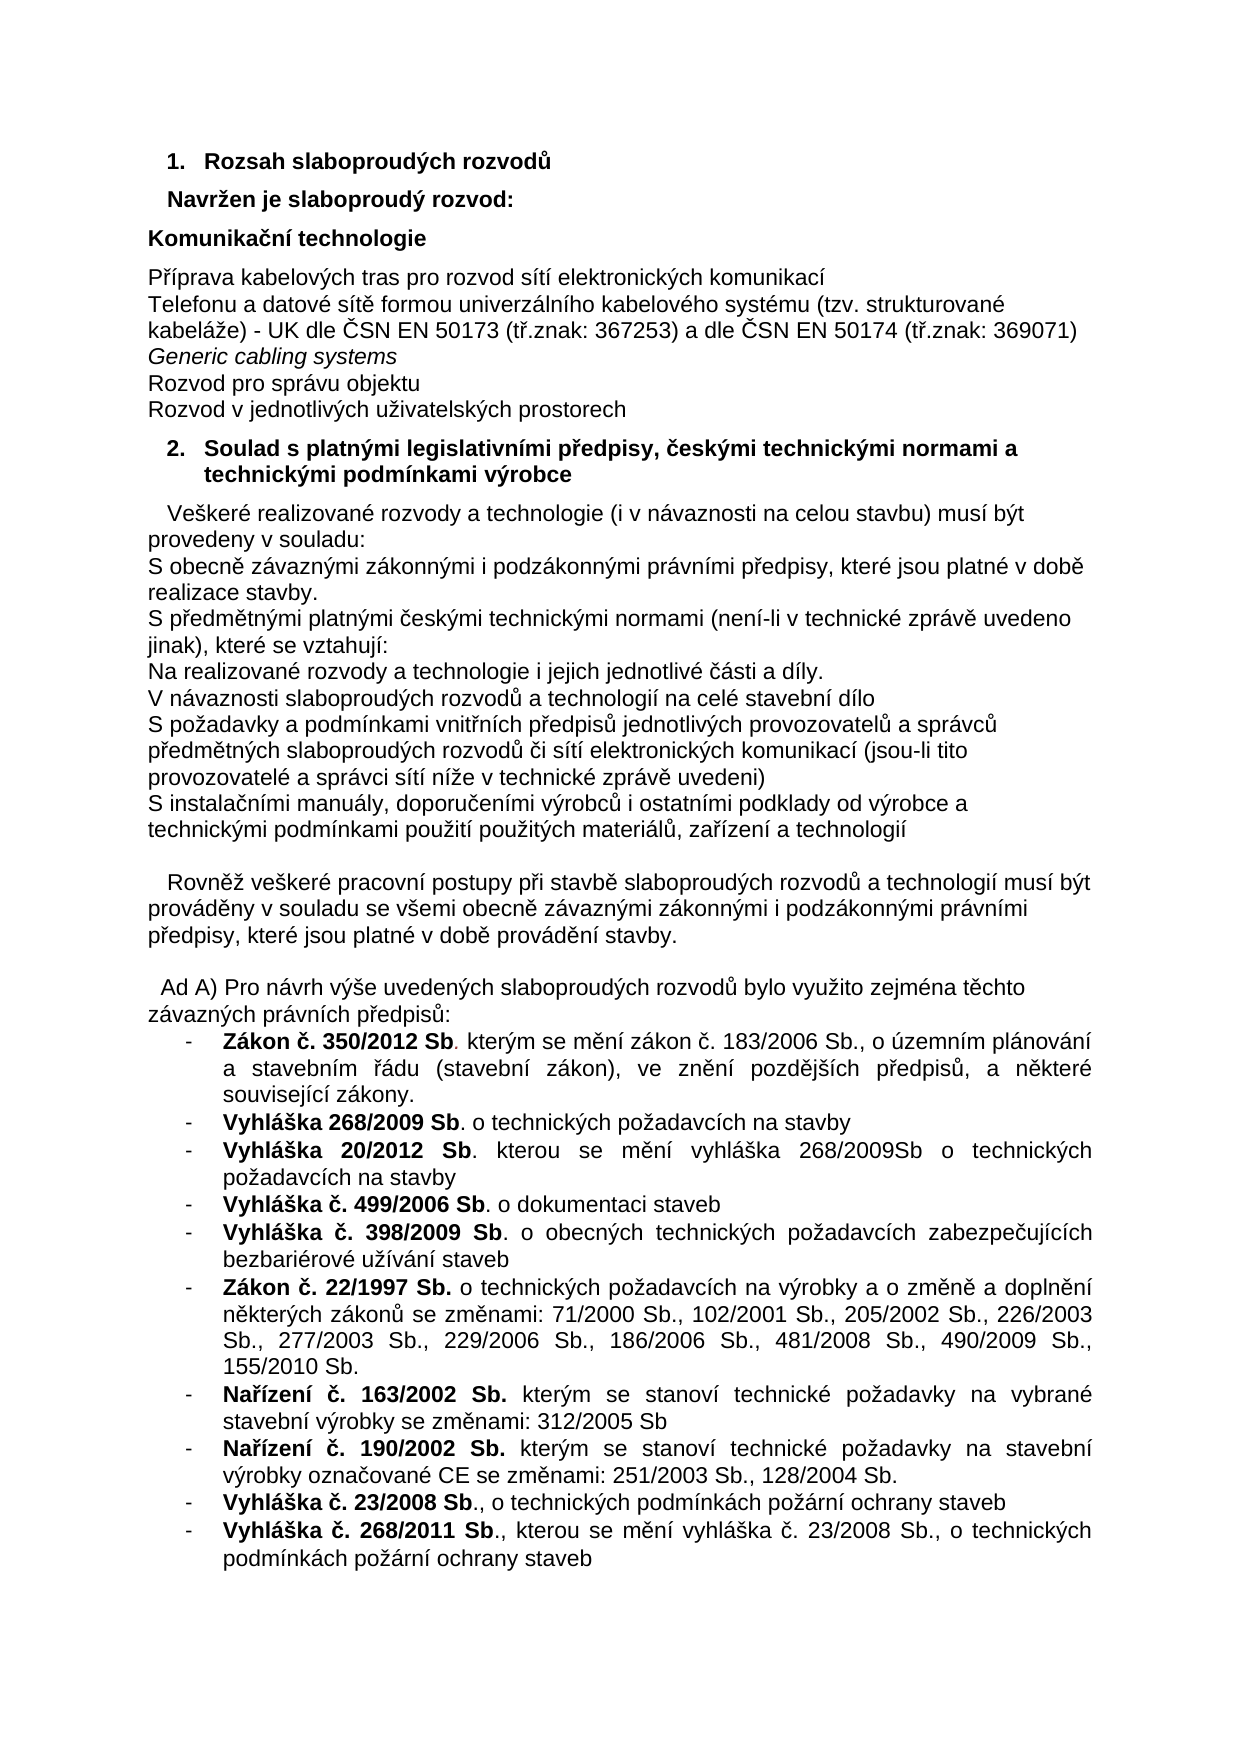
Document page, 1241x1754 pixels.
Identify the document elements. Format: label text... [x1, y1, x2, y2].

subtitle Navržen je slaboproudý rozvod: [148, 186, 1093, 213]
subtitle Rozsah slaboproudých rozvodů [166, 148, 1093, 174]
list Vyhláška 268/2009 Sb. o technických požadavcích na stavby [185, 1108, 1093, 1136]
list Nařízení č. 163/2002 Sb. kterým se stanoví technické požadavky na vybrané stavební výrobky se změnami: 312/2005 Sb [185, 1380, 1093, 1434]
text Rozvod pro správu objektu [148, 369, 1093, 396]
list Vyhláška 20/2012 Sb. kterou se mění vyhláška 268/2009Sb o technických požadavcích na stavby [185, 1136, 1093, 1190]
text S požadavky a podmínkami vnitřních předpisů jednotlivých provozovatelů a správců předmětných slaboproudých rozvodů či sítí elektronických komunikací (jsou-li tito provozovatelé a správci sítí níže v technické zprávě uvedeni) [148, 711, 1093, 790]
text Ad A) Pro návrh výše uvedených slaboproudých rozvodů bylo využito zejména těchto závazných právních předpisů: [148, 974, 1093, 1027]
text Rovněž veškeré pracovní postupy při stavbě slaboproudých rozvodů a technologií musí být prováděny v souladu se všemi obecně závaznými zákonnými i podzákonnými právními předpisy, které jsou platné v době provádění stavby. [148, 869, 1093, 948]
list Nařízení č. 190/2002 Sb. kterým se stanoví technické požadavky na stavební výrobky označované CE se změnami: 251/2003 Sb., 128/2004 Sb. [185, 1434, 1093, 1488]
list Vyhláška č. 499/2006 Sb. o dokumentaci staveb [185, 1190, 1093, 1218]
text S obecně závaznými zákonnými i podzákonnými právními předpisy, které jsou platné v době realizace stavby. [148, 553, 1093, 605]
text Veškeré realizované rozvody a technologie (i v návaznosti na celou stavbu) musí být provedeny v souladu: [148, 500, 1093, 553]
subtitle Komunikační technologie [148, 225, 1093, 252]
text S předmětnými platnými českými technickými normami (není-li v technické zprávě uvedeno jinak), které se vztahují: [148, 605, 1093, 658]
list Vyhláška č. 23/2008 Sb., o technických podmínkách požární ochrany staveb [185, 1488, 1093, 1516]
list Zákon č. 350/2012 Sb. kterým se mění zákon č. 183/2006 Sb., o územním plánování a stavebním řádu (stavební zákon), ve znění pozdějších předpisů, a některé související zákony. [185, 1027, 1093, 1108]
list Vyhláška č. 268/2011 Sb., kterou se mění vyhláška č. 23/2008 Sb., o technických podmínkách požární ochrany staveb [185, 1516, 1093, 1571]
subtitle Soulad s platnými legislativními předpisy, českými technickými normami a technickými podmínkami výrobce [166, 435, 1093, 487]
list Zákon č. 22/1997 Sb. o technických požadavcích na výrobky a o změně a doplnění některých zákonů se změnami: 71/2000 Sb., 102/2001 Sb., 205/2002 Sb., 226/2003 Sb., 277/2003 Sb., 229/2006 Sb., 186/2006 Sb., 481/2008 Sb., 490/2009 Sb., 155/2010 Sb. [185, 1273, 1093, 1380]
text Telefonu a datové sítě formou univerzálního kabelového systému (tzv. strukturované kabeláže) - UK dle ČSN EN 50173 (tř.znak: 367253) a dle ČSN EN 50174 (tř.znak: 369071) Generic cabling systems [148, 291, 1093, 369]
text V návaznosti slaboproudých rozvodů a technologií na celé stavební dílo [148, 684, 1093, 711]
text Rozvod v jednotlivých uživatelských prostorech [148, 396, 1093, 422]
text Příprava kabelových tras pro rozvod sítí elektronických komunikací [148, 264, 1093, 291]
text S instalačními manuály, doporučeními výrobců i ostatními podklady od výrobce a technickými podmínkami použití použitých materiálů, zařízení a technologií [148, 790, 1093, 843]
text Na realizované rozvody a technologie i jejich jednotlivé části a díly. [148, 658, 1093, 684]
list Vyhláška č. 398/2009 Sb. o obecných technických požadavcích zabezpečujících bezbariérové užívání staveb [185, 1218, 1093, 1273]
